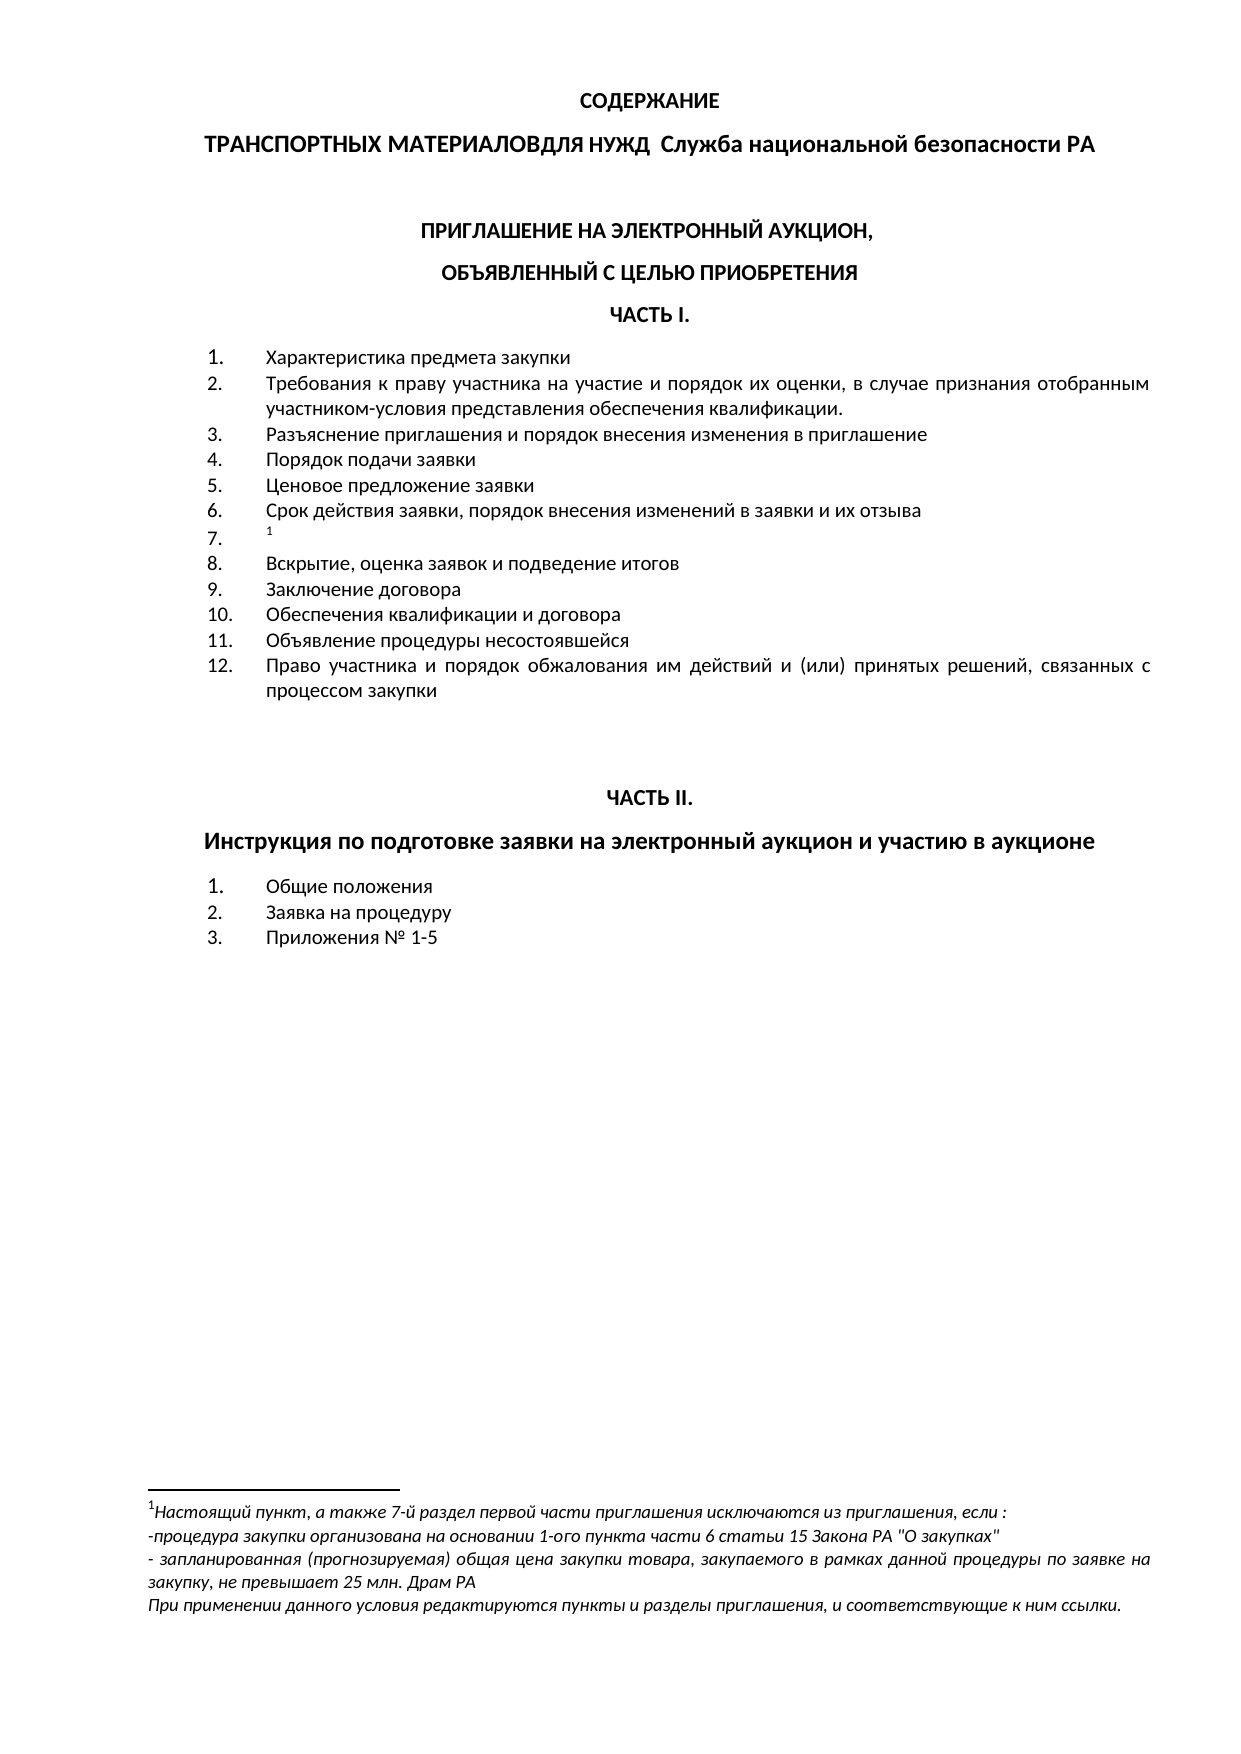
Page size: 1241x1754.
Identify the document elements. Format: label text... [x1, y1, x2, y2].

text 1. Характеристика предмета закупки [207, 342, 1152, 370]
text ПРИГЛАШЕНИЕ НА ЭЛЕКТРОННЫЙ АУКЦИОН, ОБЪЯВЛЕННЫЙ С ЦЕЛЬЮ ПРИОБРЕТЕНИЯ [148, 216, 1152, 286]
text СОДЕРЖАНИЕ [148, 86, 1152, 114]
text 4. Порядок подачи заявки [207, 446, 1152, 472]
text 9. Заключение договора [207, 576, 1152, 601]
text 7. [207, 523, 1152, 551]
text 11. Объявление процедуры несостоявшейся [207, 627, 1152, 652]
text ТРАНСПОРТНЫХ МАТЕРИАЛОВДЛЯ НУЖД Служба национальной безопасности РА [148, 128, 1152, 159]
text 10. Обеспечения квалификации и договора [207, 601, 1152, 627]
text 8. Вскрытие, оценка заявок и подведение итогов [207, 551, 1152, 576]
text 2. Заявка на процедуру [207, 899, 1152, 924]
text Инструкция по подготовке заявки на электронный аукцион и участию в аукционе [148, 825, 1152, 856]
text 2. Требования к праву участника на участие и порядок их оценки, в случае признания отобранным участником-условия представления обеспечения квалификации. [207, 370, 1152, 421]
text ЧАСТЬ I. [148, 300, 1152, 328]
text 12. Право участника и порядок обжалования им действий и (или) принятых решений, связанных с процессом закупки [207, 652, 1152, 703]
text 6. Срок действия заявки, порядок внесения изменений в заявки и их отзыва [207, 497, 1152, 523]
text 5. Ценовое предложение заявки [207, 472, 1152, 497]
text ЧАСТЬ II. [148, 783, 1152, 811]
text 3. Приложения № 1-5 [207, 924, 1152, 950]
text 1. Общие положения [207, 871, 1152, 899]
text 3. Разъяснение приглашения и порядок внесения изменения в приглашение [207, 421, 1152, 446]
